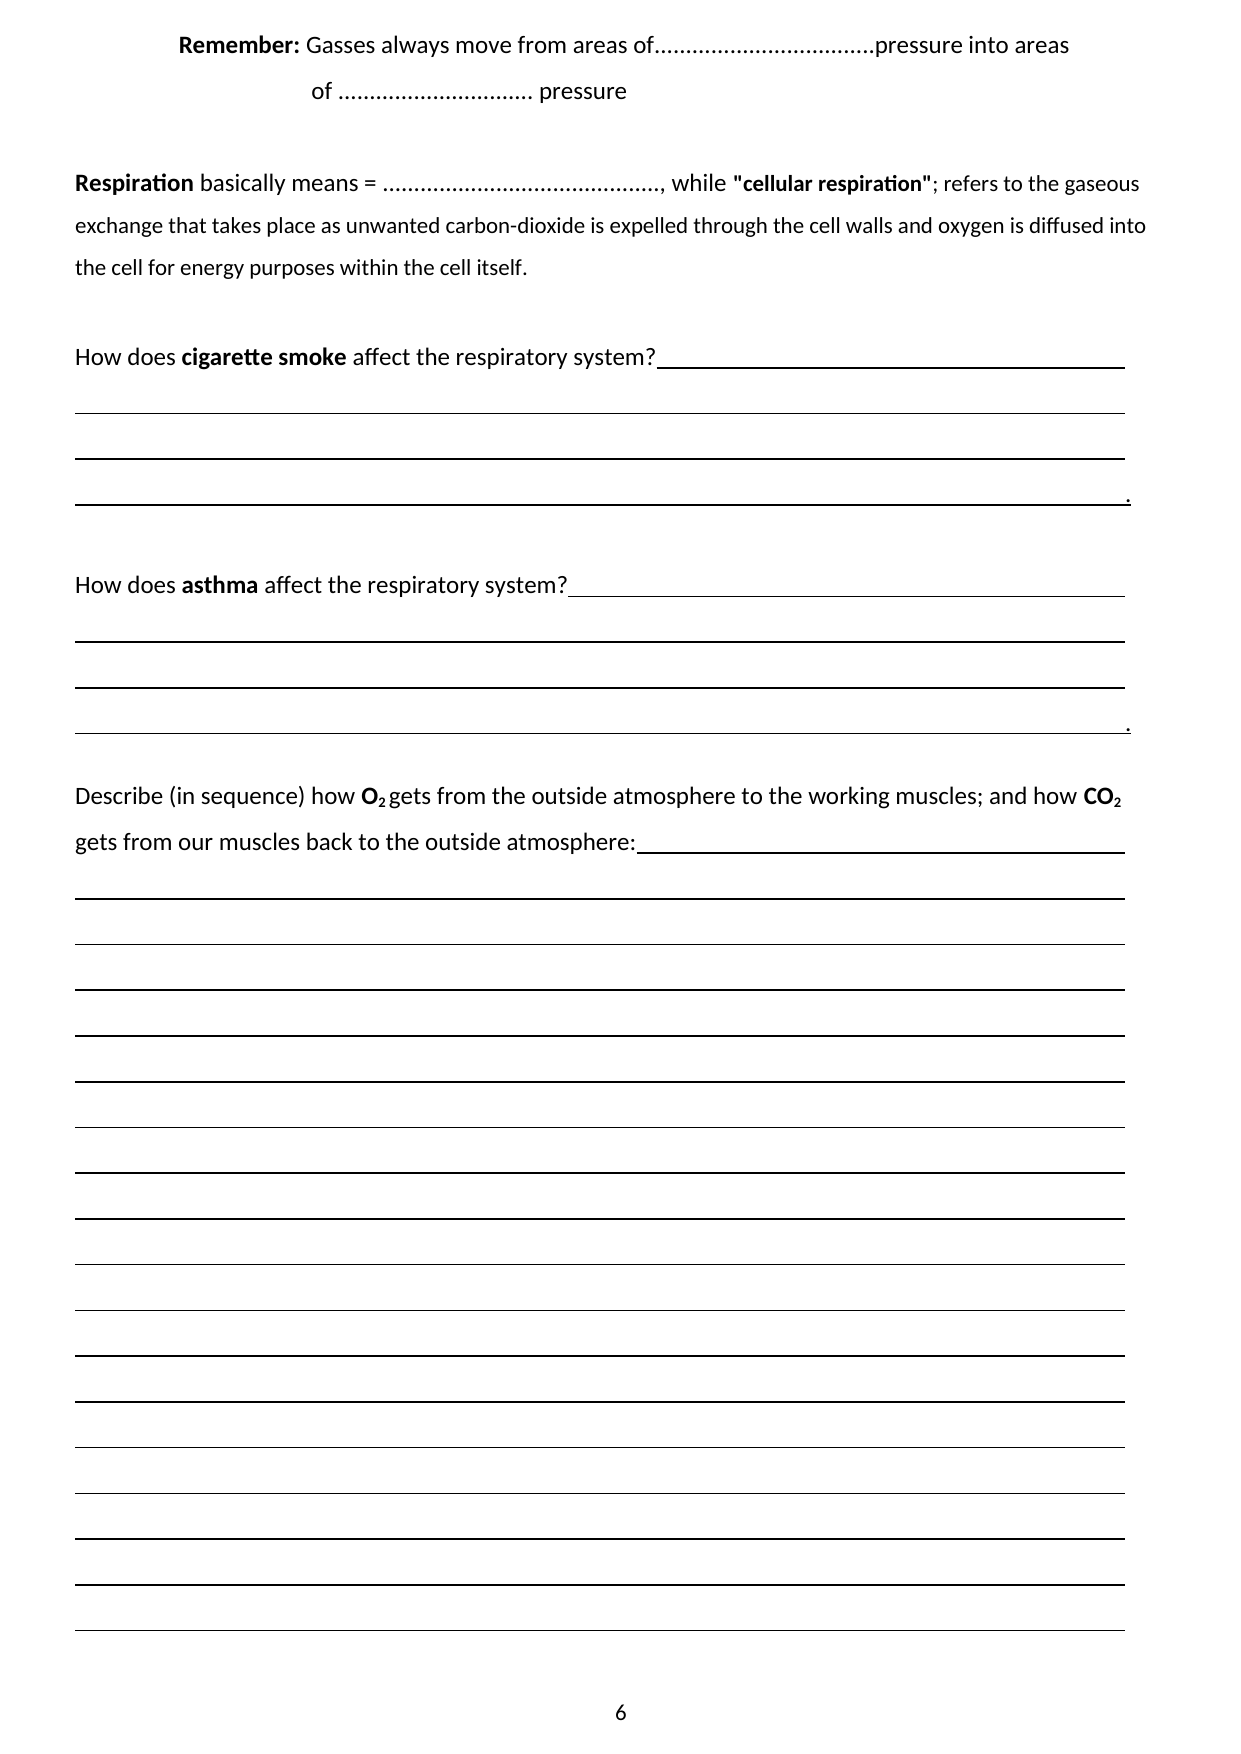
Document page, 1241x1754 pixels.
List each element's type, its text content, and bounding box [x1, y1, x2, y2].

text Remember: Gasses always move from areas of...................................pressure into areas of ............................... pressure [178, 29, 1167, 106]
text How does asthma affect the respiratory system? . [75, 569, 1167, 737]
text Respiration basically means = ............................................, while "cellular respiration"; refers to the gaseous exchange that takes place as unwanted carbon-dioxide is expelled through the cell walls and oxygen is diffused into the cell for energy purposes within the cell itself. [75, 167, 1167, 281]
text How does cigarette smoke affect the respiratory system? . [75, 341, 1167, 509]
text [75, 781, 1167, 1634]
